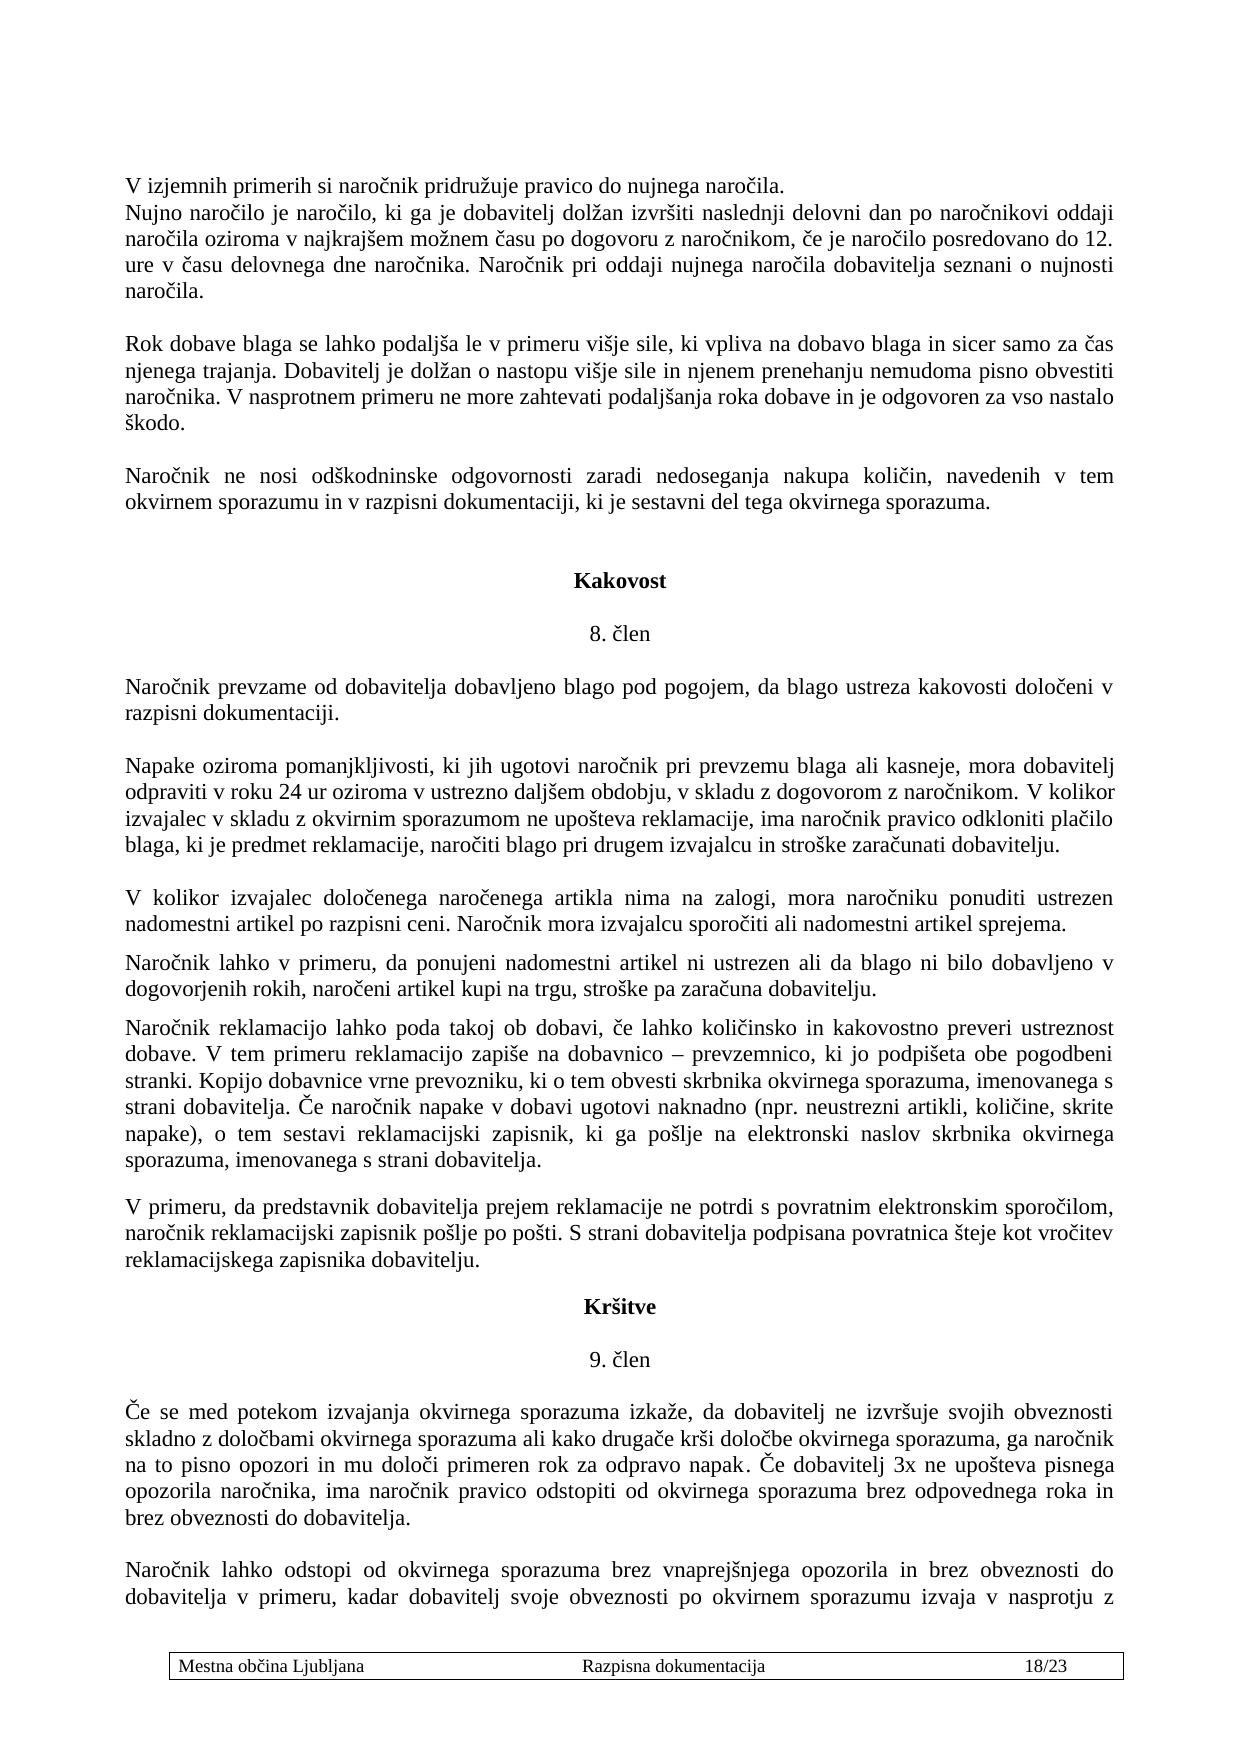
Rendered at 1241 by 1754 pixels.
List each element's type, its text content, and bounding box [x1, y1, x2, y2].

text Naročnik prevzame od dobavitelja dobavljeno blago pod pogojem, da blago ustreza kakovosti določeni v razpisni dokumentaciji. [125, 673, 1115, 726]
text Rok dobave blaga se lahko podaljša le v primeru višje sile, ki vpliva na dobavo blaga in sicer samo za čas njenega trajanja. Dobavitelj je dolžan o nastopu višje sile in njenem prenehanju nemudoma pisno obvestiti naročnika. V nasprotnem primeru ne more zahtevati podaljšanja roka dobave in je odgovoren za vso nastalo škodo. [125, 330, 1115, 436]
text Napake oziroma pomanjkljivosti, ki jih ugotovi naročnik pri prevzemu blaga ali kasneje, mora dobavitelj odpraviti v roku 24 ur oziroma v ustrezno daljšem obdobju, v skladu z dogovorom z naročnikom. V kolikor izvajalec v skladu z okvirnim sporazumom ne upošteva reklamacije, ima naročnik pravico odkloniti plačilo blaga, ki je predmet reklamacije, naročiti blago pri drugem izvajalcu in stroške zaračunati dobavitelju. [125, 752, 1115, 857]
text 9. člen [125, 1346, 1115, 1372]
text Naročnik ne nosi odškodninske odgovornosti zaradi nedoseganja nakupa količin, navedenih v tem okvirnem sporazumu in v razpisni dokumentaciji, ki je sestavni del tega okvirnega sporazuma. [125, 462, 1115, 515]
text Kršitve [125, 1293, 1115, 1319]
text Nujno naročilo je naročilo, ki ga je dobavitelj dolžan izvršiti naslednji delovni dan po naročnikovi oddaji naročila oziroma v najkrajšem možnem času po dogovoru z naročnikom, če je naročilo posredovano do 12. ure v času delovnega dne naročnika. Naročnik pri oddaji nujnega naročila dobavitelja seznani o nujnosti naročila. [125, 198, 1115, 304]
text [125, 1557, 1115, 1609]
text 8. člen [125, 620, 1115, 647]
text V kolikor izvajalec določenega naročenega artikla nima na zalogi, mora naročniku ponuditi ustrezen nadomestni artikel po razpisni ceni. Naročnik mora izvajalcu sporočiti ali nadomestni artikel sprejema. [125, 884, 1115, 936]
text Naročnik lahko v primeru, da ponujeni nadomestni artikel ni ustrezen ali da blago ni bilo dobavljeno v dogovorjenih rokih, naročeni artikel kupi na trgu, stroške pa zaračuna dobavitelju. [125, 949, 1115, 1002]
text Kakovost [125, 567, 1115, 594]
text V primeru, da predstavnik dobavitelja prejem reklamacije ne potrdi s povratnim elektronskim sporočilom, naročnik reklamacijski zapisnik pošlje po pošti. S strani dobavitelja podpisana povratnica šteje kot vročitev reklamacijskega zapisnika dobavitelju. [125, 1193, 1115, 1272]
text V izjemnih primerih si naročnik pridružuje pravico do nujnega naročila. [125, 172, 1115, 198]
text Če se med potekom izvajanja okvirnega sporazuma izkaže, da dobavitelj ne izvršuje svojih obveznosti skladno z določbami okvirnega sporazuma ali kako drugače krši določbe okvirnega sporazuma, ga naročnik na to pisno opozori in mu določi primeren rok za odpravo napak. Če dobavitelj 3x ne upošteva pisnega opozorila naročnika, ima naročnik pravico odstopiti od okvirnega sporazuma brez odpovednega roka in brez obveznosti do dobavitelja. [125, 1398, 1115, 1530]
text Naročnik reklamacijo lahko poda takoj ob dobavi, če lahko količinsko in kakovostno preveri ustreznost dobave. V tem primeru reklamacijo zapiše na dobavnico – prevzemnico, ki jo podpišeta obe pogodbeni stranki. Kopijo dobavnice vrne prevozniku, ki o tem obvesti skrbnika okvirnega sporazuma, imenovanega s strani dobavitelja. Če naročnik napake v dobavi ugotovi naknadno (npr. neustrezni artikli, količine, skrite napake), o tem sestavi reklamacijski zapisnik, ki ga pošlje na elektronski naslov skrbnika okvirnega sporazuma, imenovanega s strani dobavitelja. [125, 1014, 1115, 1172]
